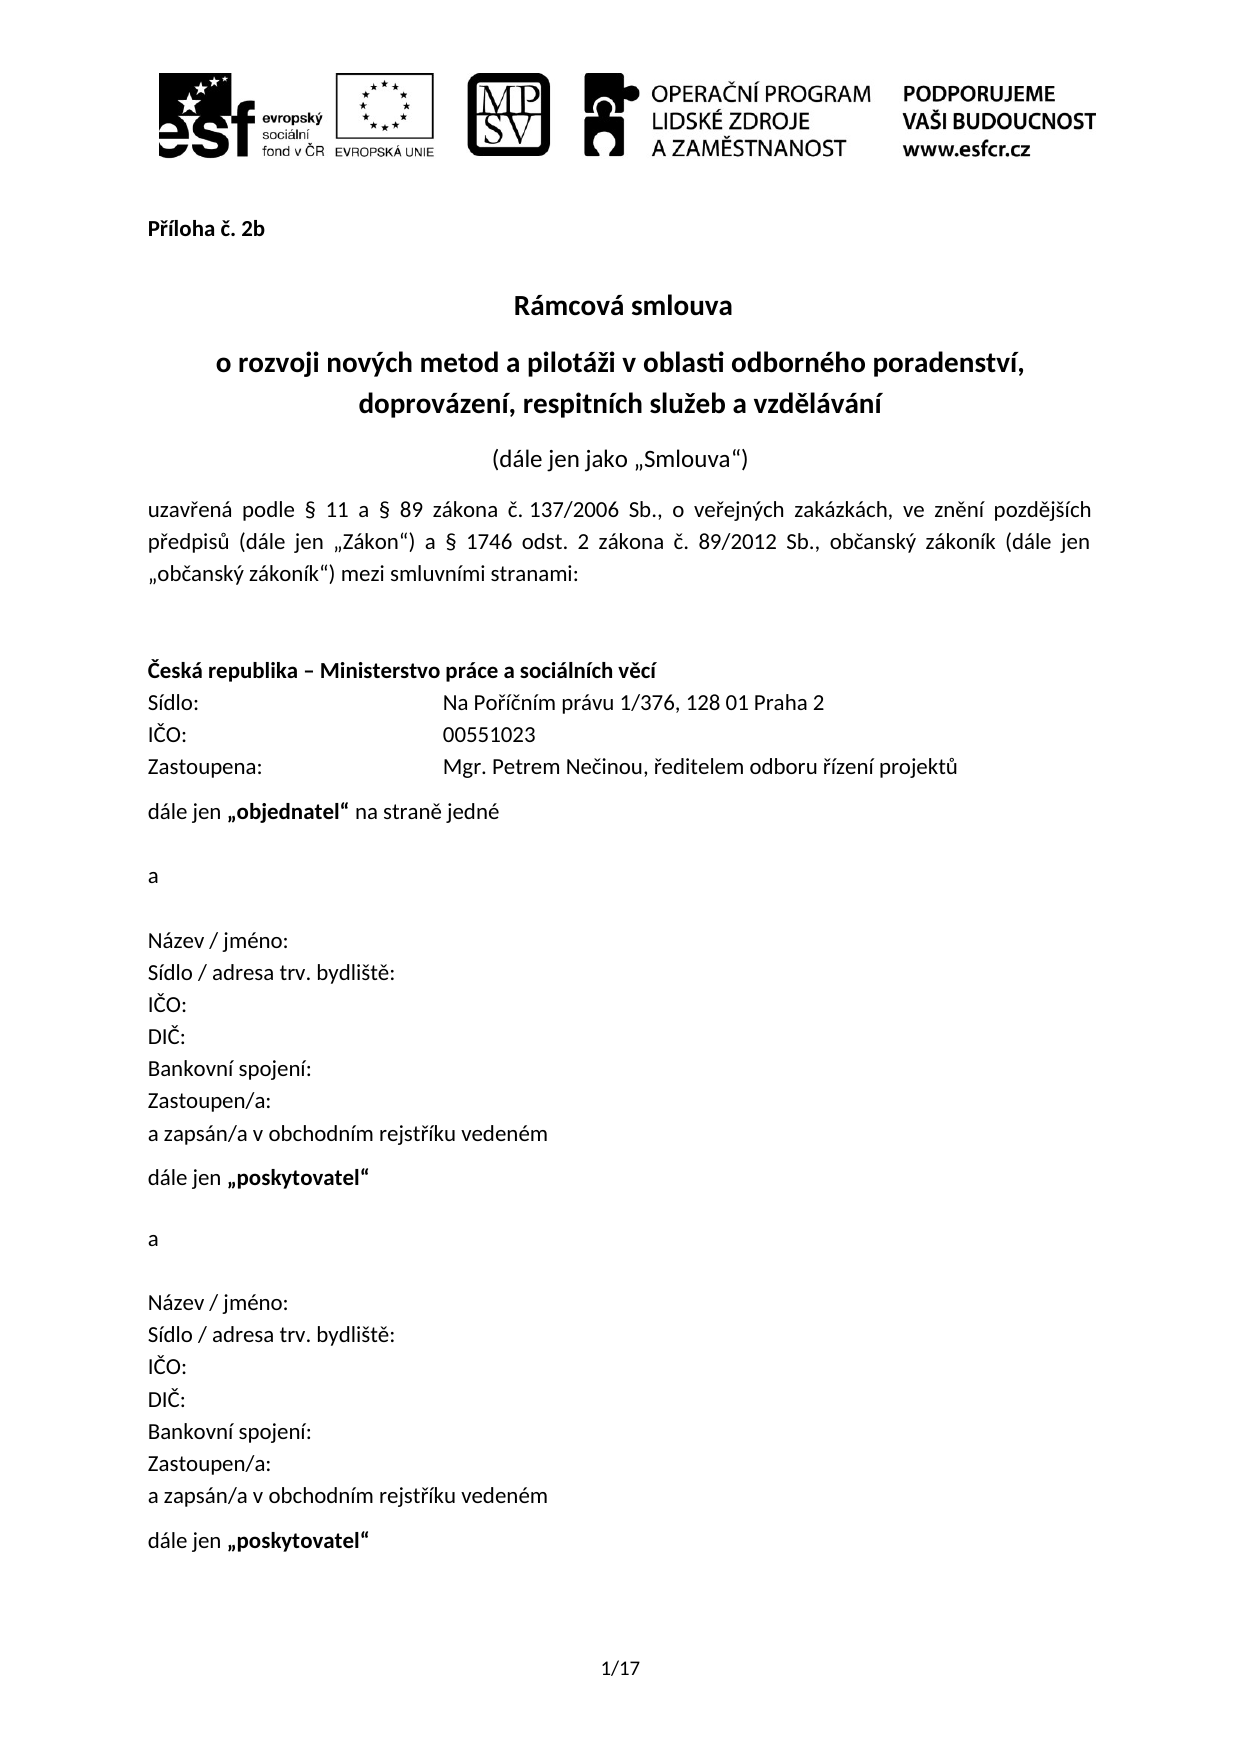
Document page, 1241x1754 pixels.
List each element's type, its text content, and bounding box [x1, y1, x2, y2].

text Rámcová smlouva [148, 287, 1093, 323]
text a zapsán/a v obchodním rejstříku vedeném [148, 1119, 1093, 1147]
text IČO: [148, 990, 1093, 1018]
text a [148, 1224, 1093, 1252]
text dále jen „objednatel“ na straně jedné [148, 797, 1093, 825]
text Bankovní spojení: [148, 1054, 1093, 1082]
text dále jen „poskytovatel“ [148, 1526, 1093, 1554]
text Zastoupen/a: [148, 1087, 1093, 1115]
text Sídlo / adresa trv. bydliště: [148, 1320, 1093, 1348]
text Zastoupen/a: [148, 1449, 1093, 1477]
text Název / jméno: [148, 1288, 1093, 1316]
text Česká republika – Ministerstvo práce a sociálních věcí [148, 656, 1093, 684]
text Sídlo: Na Poříčním právu 1/376, 128 01 Praha 2 [148, 688, 1093, 716]
text uzavřená podle § § 89 zákona č. 137/2006 Sb., o veřejných zakázkách, ve znění pozdějších předpisů (dále jen „Zákon“) a § 1746 odst. 2 zákona č. 89/2012 Sb., občanský zákoník (dále jen „občanský zákoník“) mezi smluvními stranami: [148, 495, 1093, 587]
text (dále jen jako „Smlouva“) [148, 443, 1093, 474]
text a zapsán/a v obchodním rejstříku vedeném [148, 1481, 1093, 1509]
text IČO: [148, 1352, 1093, 1381]
text Bankovní spojení: [148, 1417, 1093, 1445]
text Zastoupena: Mgr. Petrem Nečinou, ředitelem odboru řízení projektů [148, 752, 1093, 780]
text Název / jméno: [148, 926, 1093, 954]
picture [159, 73, 1096, 162]
text dále jen „poskytovatel“ [148, 1163, 1093, 1192]
text a [148, 861, 1093, 889]
text DIČ: [148, 1385, 1093, 1413]
text IČO: 00551023 [148, 720, 1093, 748]
text o rozvoji nových metod a pilotáži v oblasti odborného poradenství, doprovázení, respitních služeb a vzdělávání [148, 344, 1093, 421]
text Příloha č. 2b [148, 214, 1093, 242]
text DIČ: [148, 1022, 1093, 1050]
text Sídlo / adresa trv. bydliště: [148, 958, 1093, 986]
